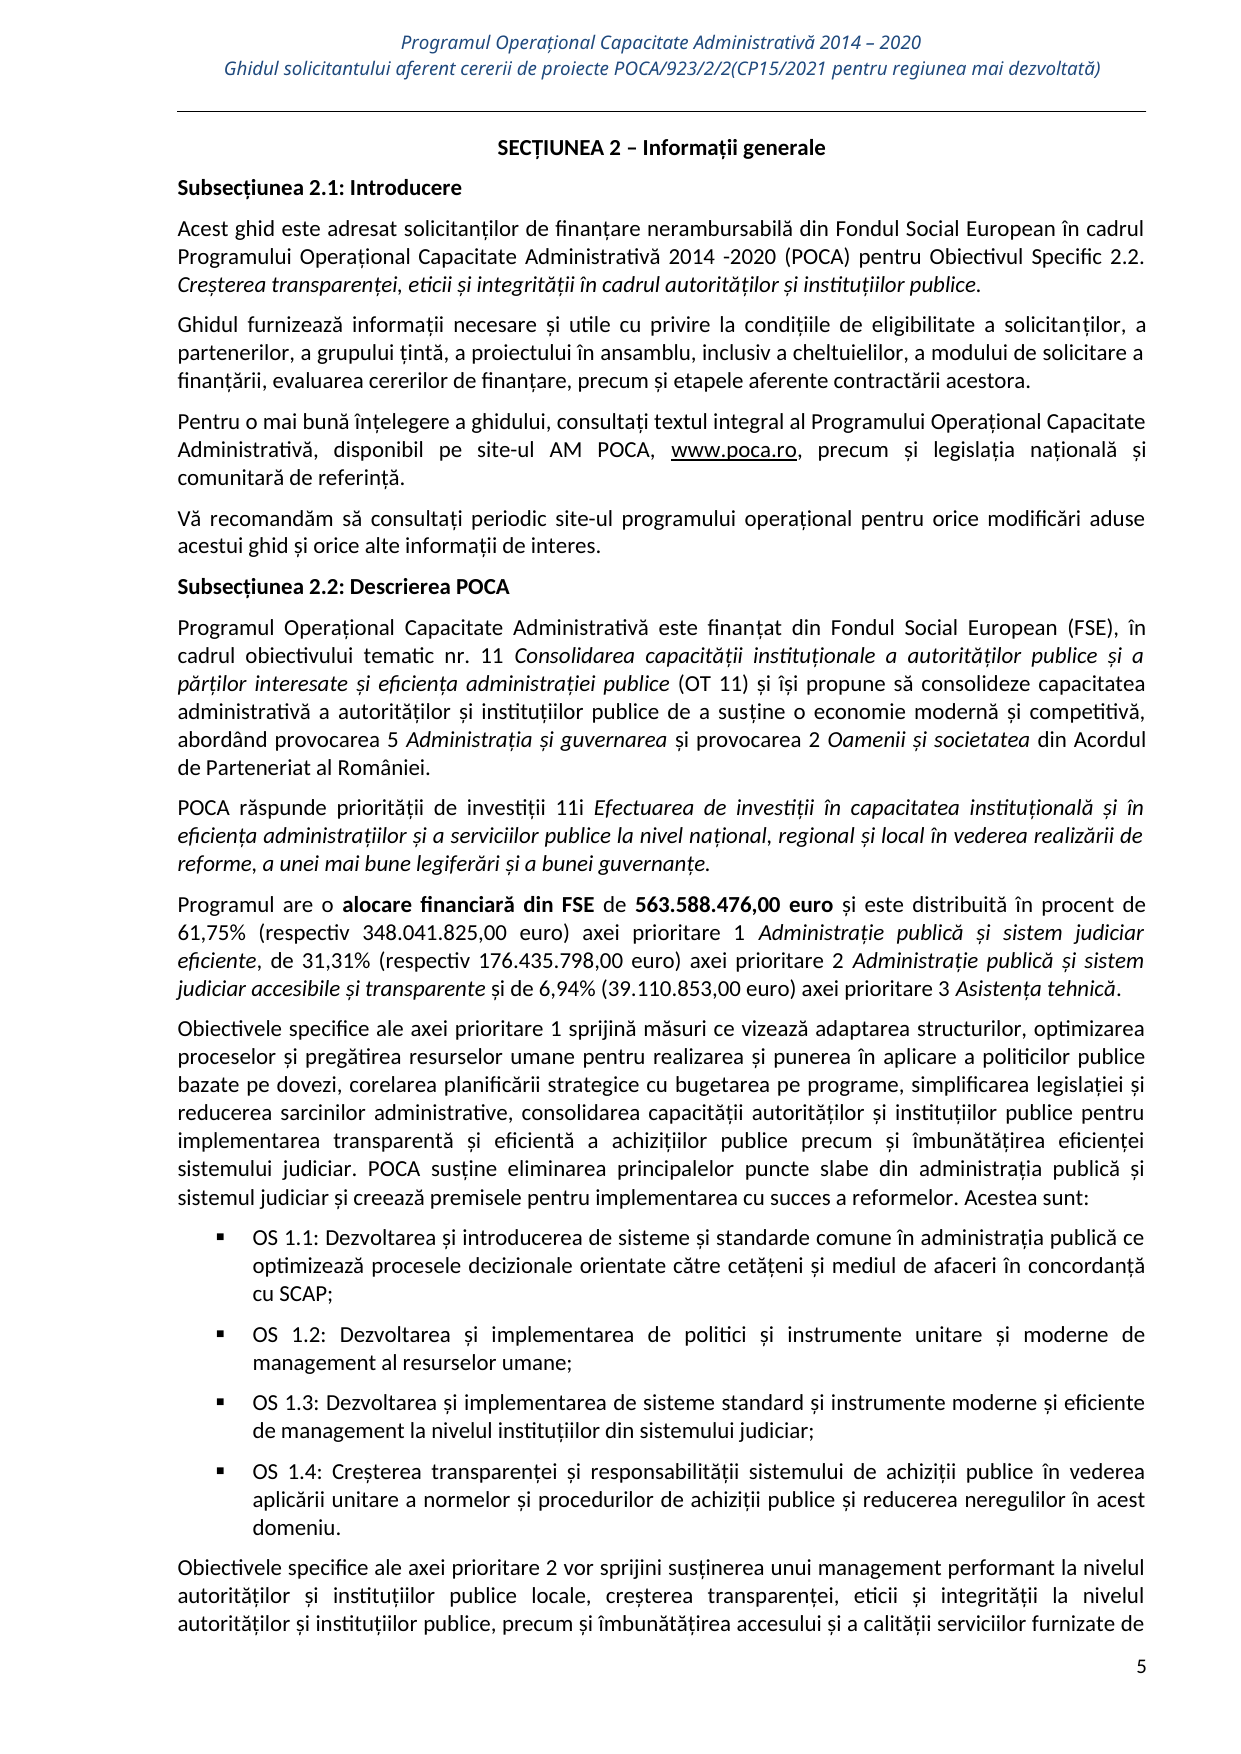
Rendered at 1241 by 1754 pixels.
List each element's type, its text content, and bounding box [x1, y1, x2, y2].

text POCA răspunde priorităţii de investiţii 11i Efectuarea de investiții în capacitatea instituțională și în eficiența administrațiilor și a serviciilor publice la nivel național, regional și local în vederea realizării de reforme, a unei mai bune legiferări și a bunei guvernanțe. [177, 793, 1146, 877]
text Programul Operațional Capacitate Administrativă este finanţat din Fondul Social European (FSE), în cadrul obiectivului tematic nr. 11 Consolidarea capacității instituționale a autorităților publice și a părților interesate și eficiența administrației publice (OT 11) și își propune să consolideze capacitatea administrativă a autorităților și instituțiilor publice de a susţine o economie modernă și competitivă, abordând provocarea 5 Administrația și guvernarea și provocarea 2 Oamenii și societatea din Acordul de Parteneriat al României. [177, 613, 1146, 781]
list OS 1.4: Creșterea transparenței și responsabilității sistemului de achiziții publice în vederea aplicării unitare a normelor și procedurilor de achiziții publice și reducerea neregulilor în acest domeniu. [215, 1457, 1146, 1541]
text Ghidul furnizează informaţii necesare și utile cu privire la condițiile de eligibilitate a solicitanţilor, a partenerilor, a grupului țintă, a proiectului în ansamblu, inclusiv a cheltuielilor, a modului de solicitare a finanţării, evaluarea cererilor de finanțare, precum și etapele aferente contractării acestora. [177, 311, 1146, 394]
subtitle Subsecțiunea 2.1: Introducere [177, 173, 1146, 201]
text Pentru o mai bună înţelegere a ghidului, consultaţi textul integral al Programului Operațional Capacitate Administrativă, disponibil pe site-ul AM POCA, www.poca.ro, precum şi legislaţia naţională şi comunitară de referință. [177, 407, 1146, 491]
subtitle SECȚIUNEA 2 – Informații generale [177, 133, 1146, 161]
text Programul are o alocare financiară din FSE de 563.588.476,00 euro și este distribuită în procent de 61,75% (respectiv 348.041.825,00 euro) axei prioritare 1 Administrație publică și sistem judiciar eficiente, de 31,31% (respectiv 176.435.798,00 euro) axei prioritare 2 Administrație publică și sistem judiciar accesibile și transparente și de 6,94% (39.110.853,00 euro) axei prioritare 3 Asistența tehnică. [177, 890, 1146, 1002]
list OS 1.3: Dezvoltarea și implementarea de sisteme standard și instrumente moderne și eficiente de management la nivelul instituțiilor din sistemului judiciar; [215, 1388, 1146, 1444]
list OS 1.2: Dezvoltarea și implementarea de politici și instrumente unitare și moderne de management al resurselor umane; [215, 1320, 1146, 1376]
list OS 1.1: Dezvoltarea și introducerea de sisteme și standarde comune în administrația publică ce optimizează procesele decizionale orientate către cetățeni și mediul de afaceri în concordanță cu SCAP; [215, 1223, 1146, 1307]
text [177, 1553, 1146, 1637]
text Obiectivele specifice ale axei prioritare 1 sprijină măsuri ce vizează adaptarea structurilor, optimizarea proceselor și pregătirea resurselor umane pentru realizarea și punerea în aplicare a politicilor publice bazate pe dovezi, corelarea planificării strategice cu bugetarea pe programe, simplificarea legislației și reducerea sarcinilor administrative, consolidarea capacității autorităților și instituțiilor publice pentru implementarea transparentă și eficientă a achizițiilor publice precum și îmbunătățirea eficienței sistemului judiciar. POCA susține eliminarea principalelor puncte slabe din administrația publică și sistemul judiciar și creează premisele pentru implementarea cu succes a reformelor. Acestea sunt: [177, 1014, 1146, 1211]
text Acest ghid este adresat solicitanților de finanțare nerambursabilă din Fondul Social European în cadrul Programului Operaţional Capacitate Administrativă 2014 -2020 (POCA) pentru Obiectivul Specific 2.2. Creșterea transparenței, eticii și integrității în cadrul autorităților și instituțiilor publice. [177, 214, 1146, 298]
text Vă recomandăm să consultaţi periodic site-ul programului operațional pentru orice modificări aduse acestui ghid şi orice alte informaţii de interes. [177, 504, 1146, 560]
subtitle Subsecțiunea 2.2: Descrierea POCA [177, 572, 1146, 600]
